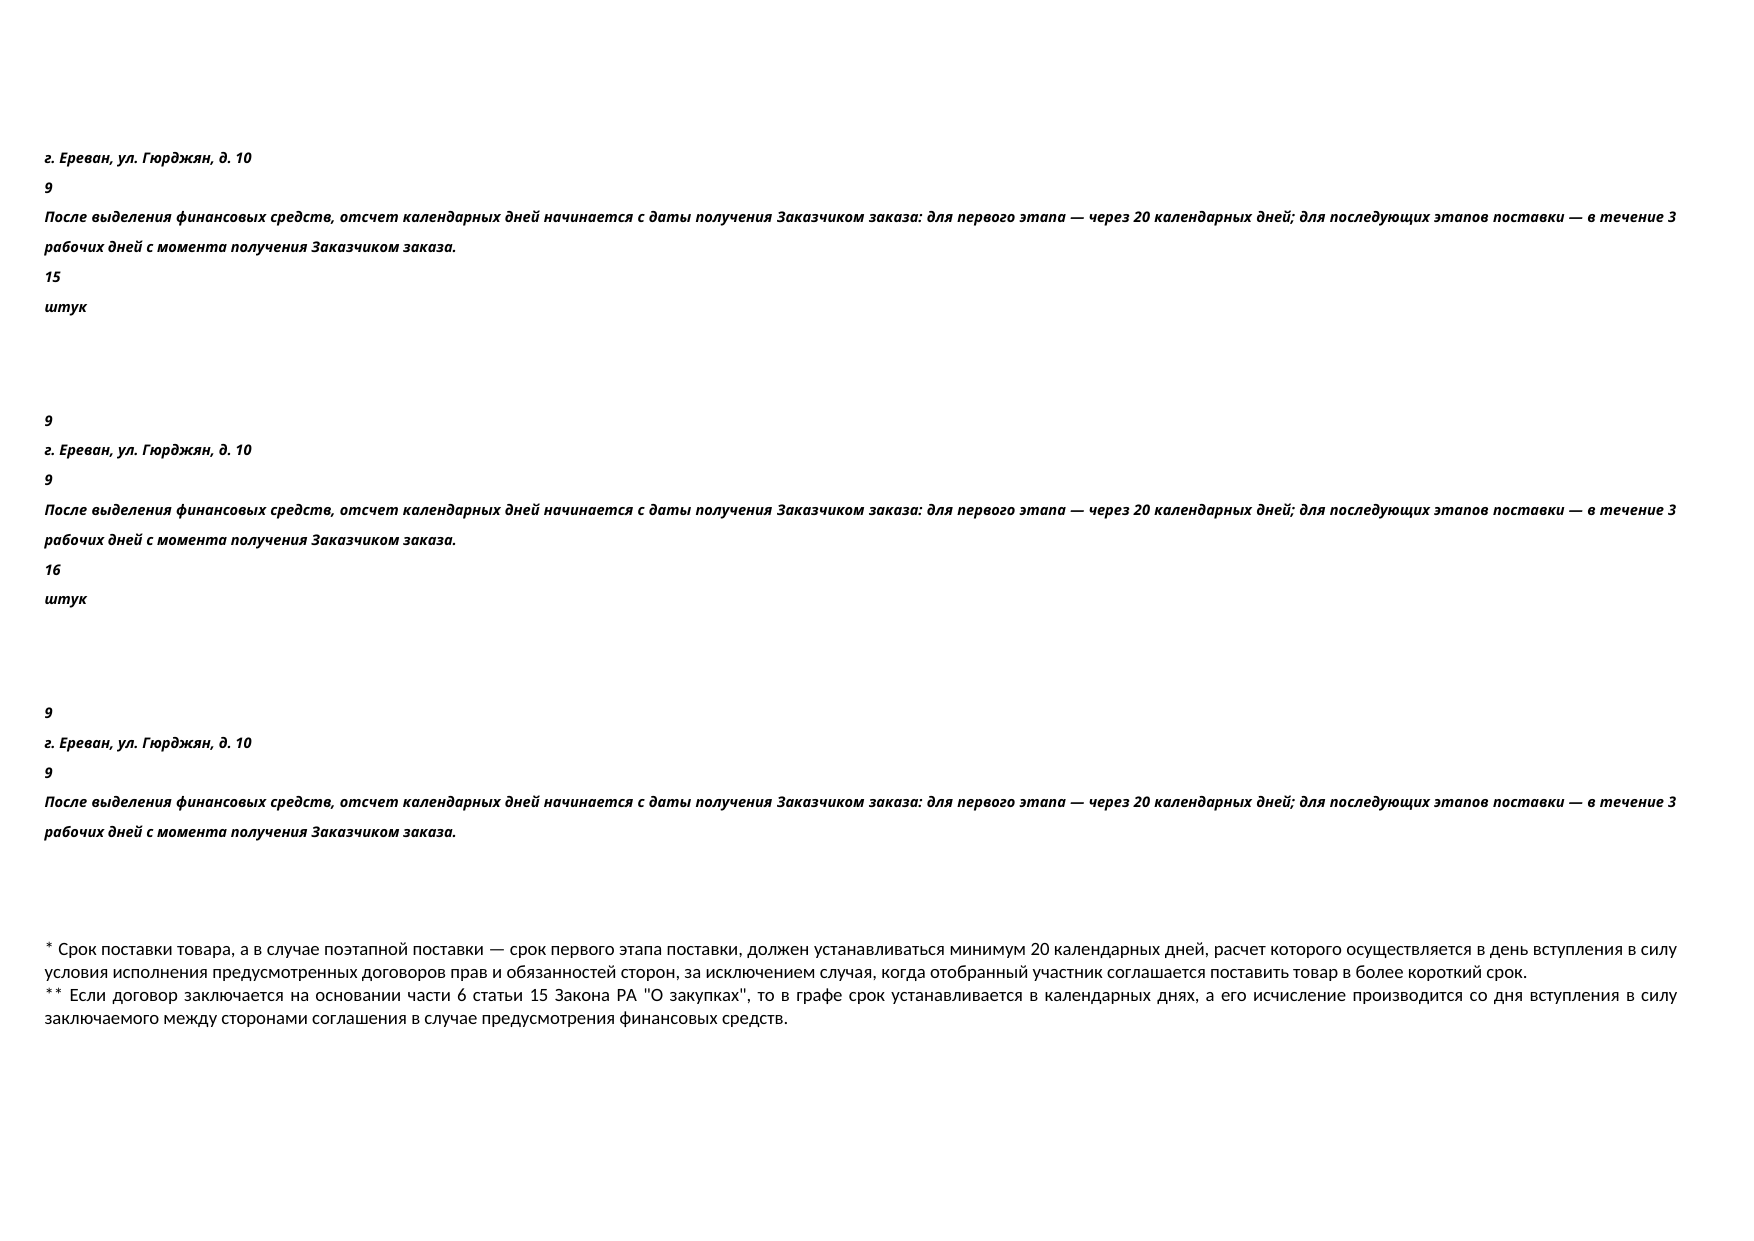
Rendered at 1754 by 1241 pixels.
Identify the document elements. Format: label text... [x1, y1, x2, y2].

text * Срок поставки товара, а в случае поэтапной поставки — срок первого этапа поставки, должен устанавливаться минимум 20 календарных дней, расчет которого осуществляется в день вступления в силу условия исполнения предусмотренных договоров прав и обязанностей сторон, за исключением случая, когда отобранный участник соглашается поставить товар в более короткий срок. [44, 937, 1680, 983]
text ** Если договор заключается на основании части 6 статьи 15 Закона РА "О закупках", то в графе срок устанавливается в календарных днях, а его исчисление производится со дня вступления в силу заключаемого между сторонами соглашения в случае предусмотрения финансовых средств. [44, 983, 1680, 1029]
